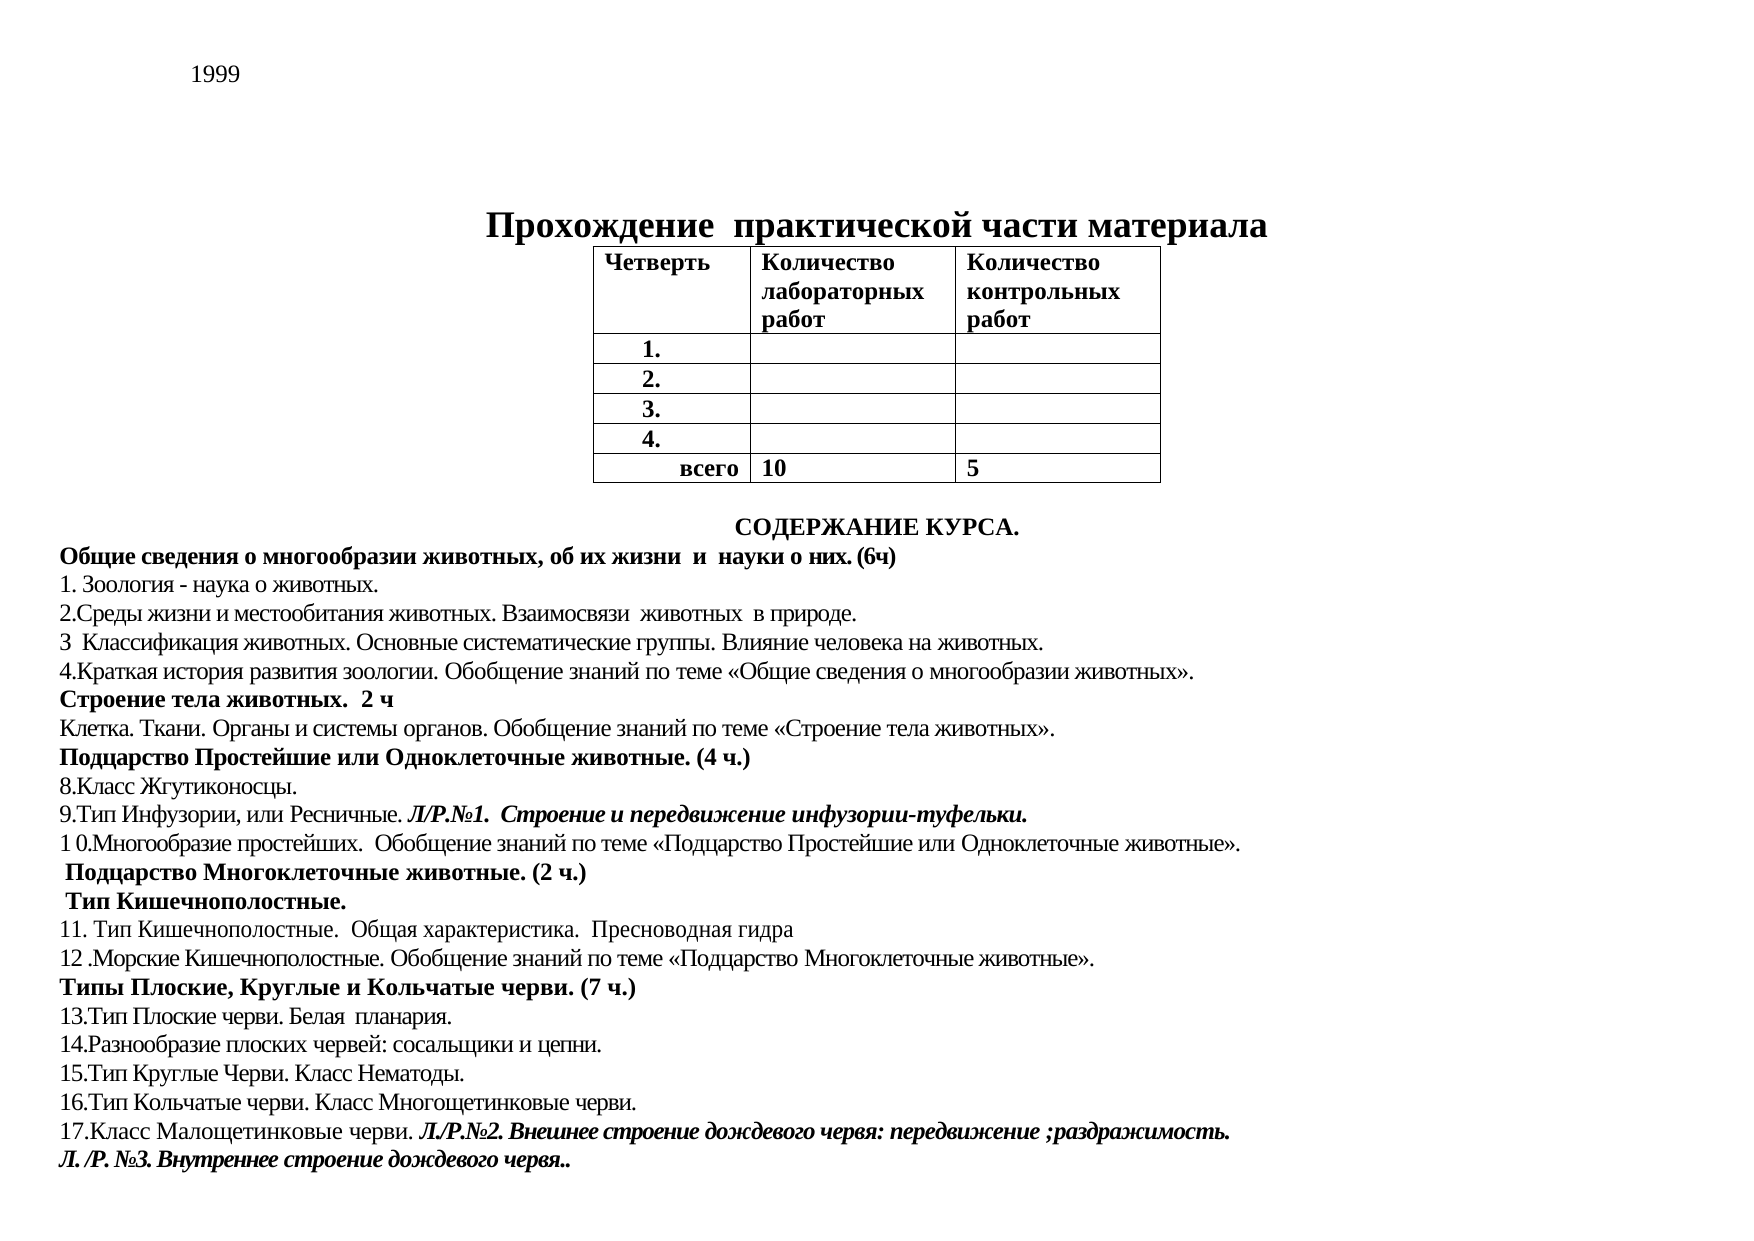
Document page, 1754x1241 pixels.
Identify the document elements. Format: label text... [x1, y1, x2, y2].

table_cell [956, 394, 1160, 423]
text 9.Тип Инфузории, или Ресничные. Л/Р.№1. Строение и передвижение инфузории-туфельки. [59, 799, 1695, 828]
table_header Количество контрольных работ [956, 247, 1160, 333]
text Подцарство Простейшие или Одноклеточные животные. (4 ч.) [59, 742, 1695, 771]
text Л. /Р. №3. Внутреннее строение дождевого червя.. [59, 1144, 1695, 1173]
text 16.Тип Кольчатые черви. Класс Многощетинковые черви. [59, 1087, 1695, 1116]
table_cell [594, 334, 750, 363]
table_cell [956, 364, 1160, 393]
table_cell [751, 394, 955, 423]
text Строение тела животных. 2 ч [59, 684, 1695, 713]
text Тип Кишечнополостные. [59, 886, 1695, 914]
table_cell [594, 394, 750, 423]
text З Классификация животных. Основные систематические группы. Влияние человека на животных. [59, 627, 1695, 656]
text 14.Разнообразие плоских червей: сосальщики и цепни. [59, 1029, 1695, 1058]
table_cell [751, 424, 955, 452]
text Общие сведения о многообразии животных, об их жизни и науки о них. (6ч) [59, 541, 1695, 569]
text 11. Тип Кишечнополостные. Общая характеристика. Пресноводная гидра [59, 914, 1695, 943]
text СОДЕРЖАНИЕ КУРСА. [59, 512, 1695, 541]
table_cell 5 [956, 454, 1160, 482]
text 12 .Морские Кишечнополостные. Обобщение знаний по теме «Подцарство Многоклеточные животные». [59, 943, 1695, 972]
text 4.Краткая история развития зоологии. Обобщение знаний по теме «Общие сведения о многообразии животных». [59, 656, 1695, 684]
table_cell 10 [751, 454, 955, 482]
table_cell [751, 334, 955, 363]
text 1. Зоология - наука о животных. [59, 569, 1695, 598]
text 2.Среды жизни и местообитания животных. Взаимосвязи животных в природе. [59, 598, 1695, 627]
text Клетка. Ткани. Органы и системы органов. Обобщение знаний по теме «Строение тела животных». [59, 713, 1695, 742]
table_cell [594, 364, 750, 393]
table_cell всего [594, 454, 750, 482]
table_header Количество лабораторных работ [751, 247, 955, 333]
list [153, 59, 1695, 88]
text 17.Класс Малощетинковые черви. Л./Р.№2. Внешнее строение дождевого червя: передвижение ;раздражимость. [59, 1116, 1695, 1144]
text 13.Тип Плоские черви. Белая планария. [59, 1001, 1695, 1029]
text 8.Класс Жгутиконосцы. [59, 771, 1695, 799]
text 15.Тип Круглые Черви. Класс Нематоды. [59, 1058, 1695, 1087]
table_cell [956, 424, 1160, 452]
text Подцарство Многоклеточные животные. (2 ч.) [59, 857, 1695, 886]
table_header Четверть [594, 247, 750, 333]
text Типы Плоские, Круглые и Кольчатые черви. (7 ч.) [59, 972, 1695, 1001]
table_cell [956, 334, 1160, 363]
table_cell [594, 424, 750, 452]
text Прохождение практической части материала [59, 203, 1695, 246]
table_cell [751, 364, 955, 393]
text 1 0.Многообразие простейших. Обобщение знаний по теме «Подцарство Простейшие или Одноклеточные животные». [59, 828, 1695, 857]
